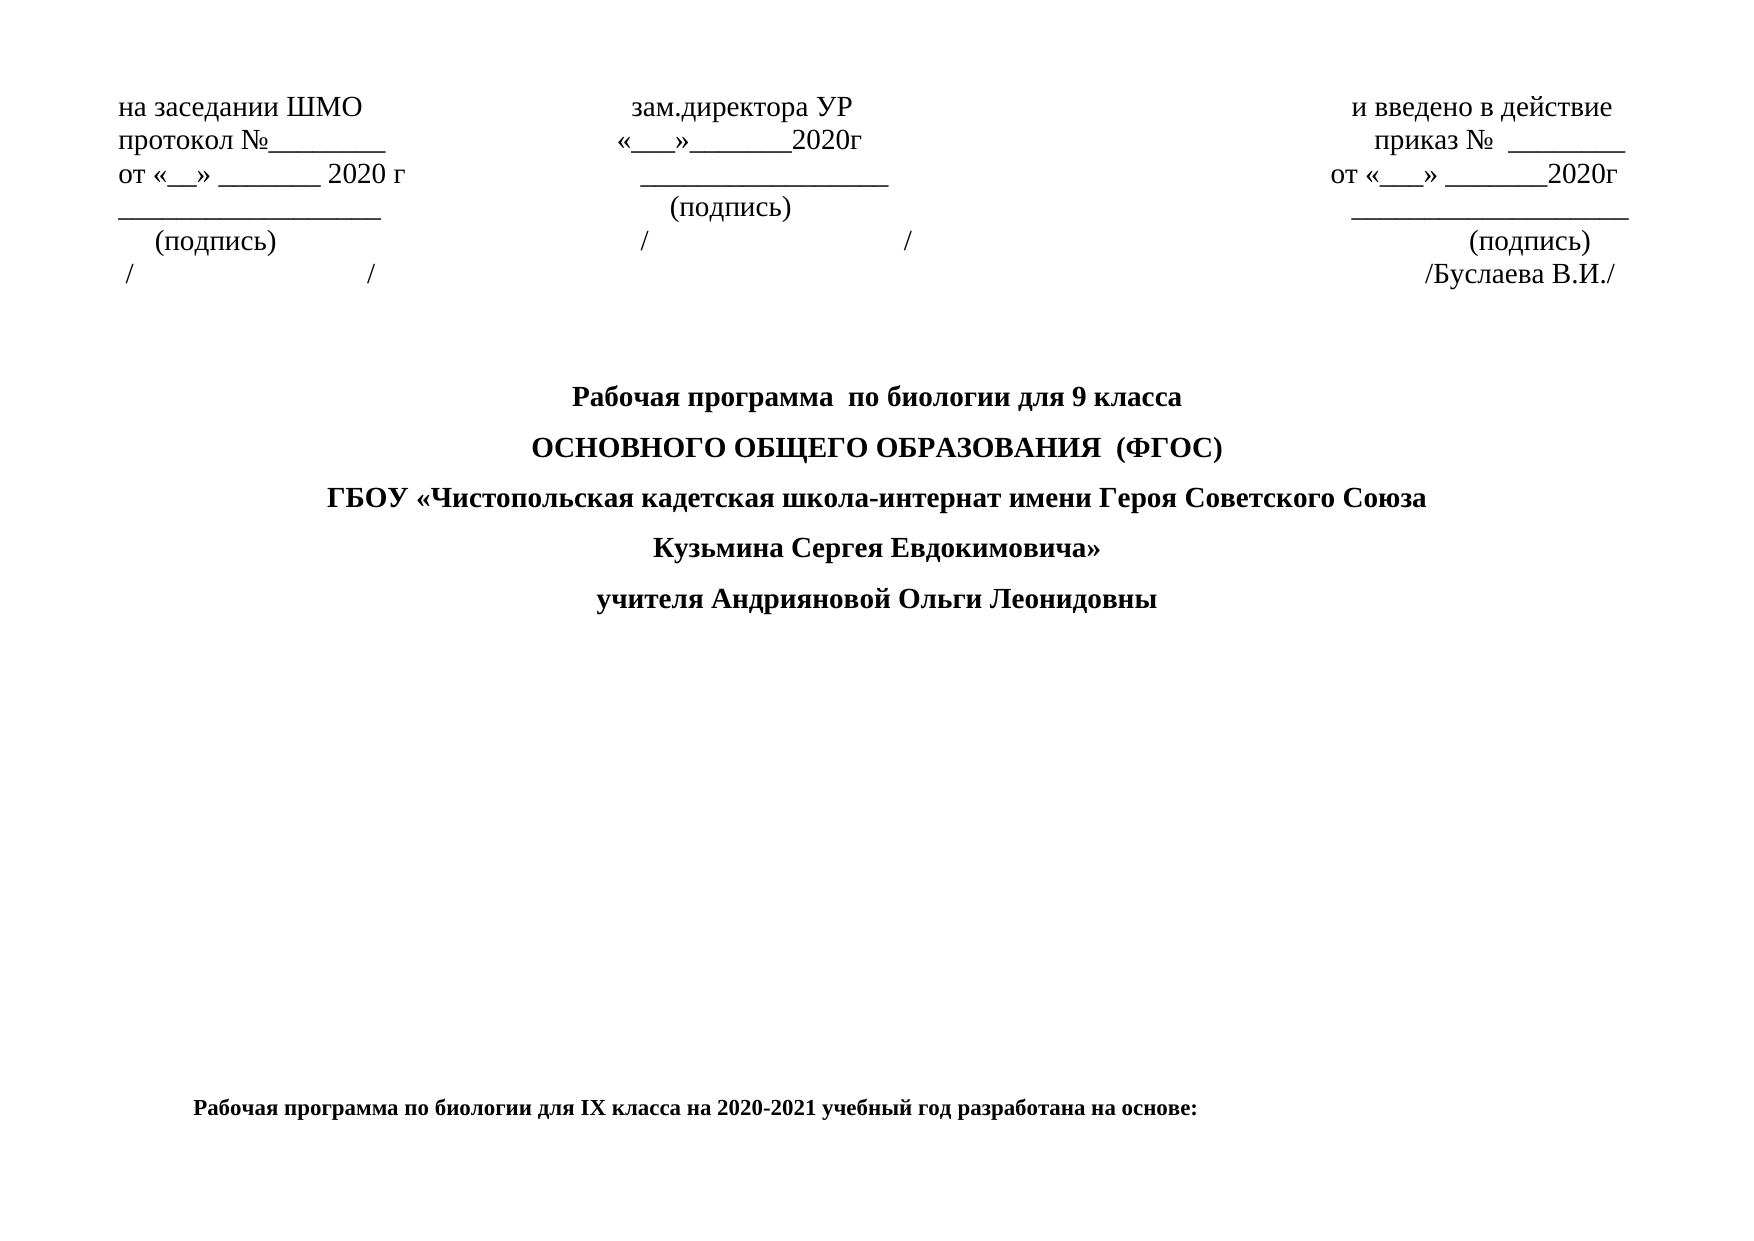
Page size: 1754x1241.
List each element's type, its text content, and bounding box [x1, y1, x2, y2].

text протокол №________ «___»_______2020г приказ № ________ [118, 122, 1636, 156]
text на заседании ШМО зам.директора УР и введено в действие [118, 89, 1636, 122]
text (подпись) / / (подпись) [118, 223, 1636, 256]
text учителя Андрияновой Ольги Леонидовны [118, 581, 1636, 614]
text ГБОУ «Чистопольская кадетская школа-интернат имени Героя Советского Союза [118, 480, 1636, 514]
text Рабочая программа по биологии для 9 класса [118, 379, 1636, 413]
text Рабочая программа по биологии для IX класса на 2020-2021 учебный год разработана на основе: [193, 1094, 1636, 1121]
text / / /Буслаева В.И./ [118, 256, 1636, 290]
text ОСНОВНОГО ОБЩЕГО ОБРАЗОВАНИЯ (ФГОС) [118, 430, 1636, 463]
text Кузьмина Сергея Евдокимовича» [118, 530, 1636, 564]
text от «__» _______ 2020 г _________________ от «___» _______2020г __________________ (подпись) ___________________ [118, 156, 1636, 223]
